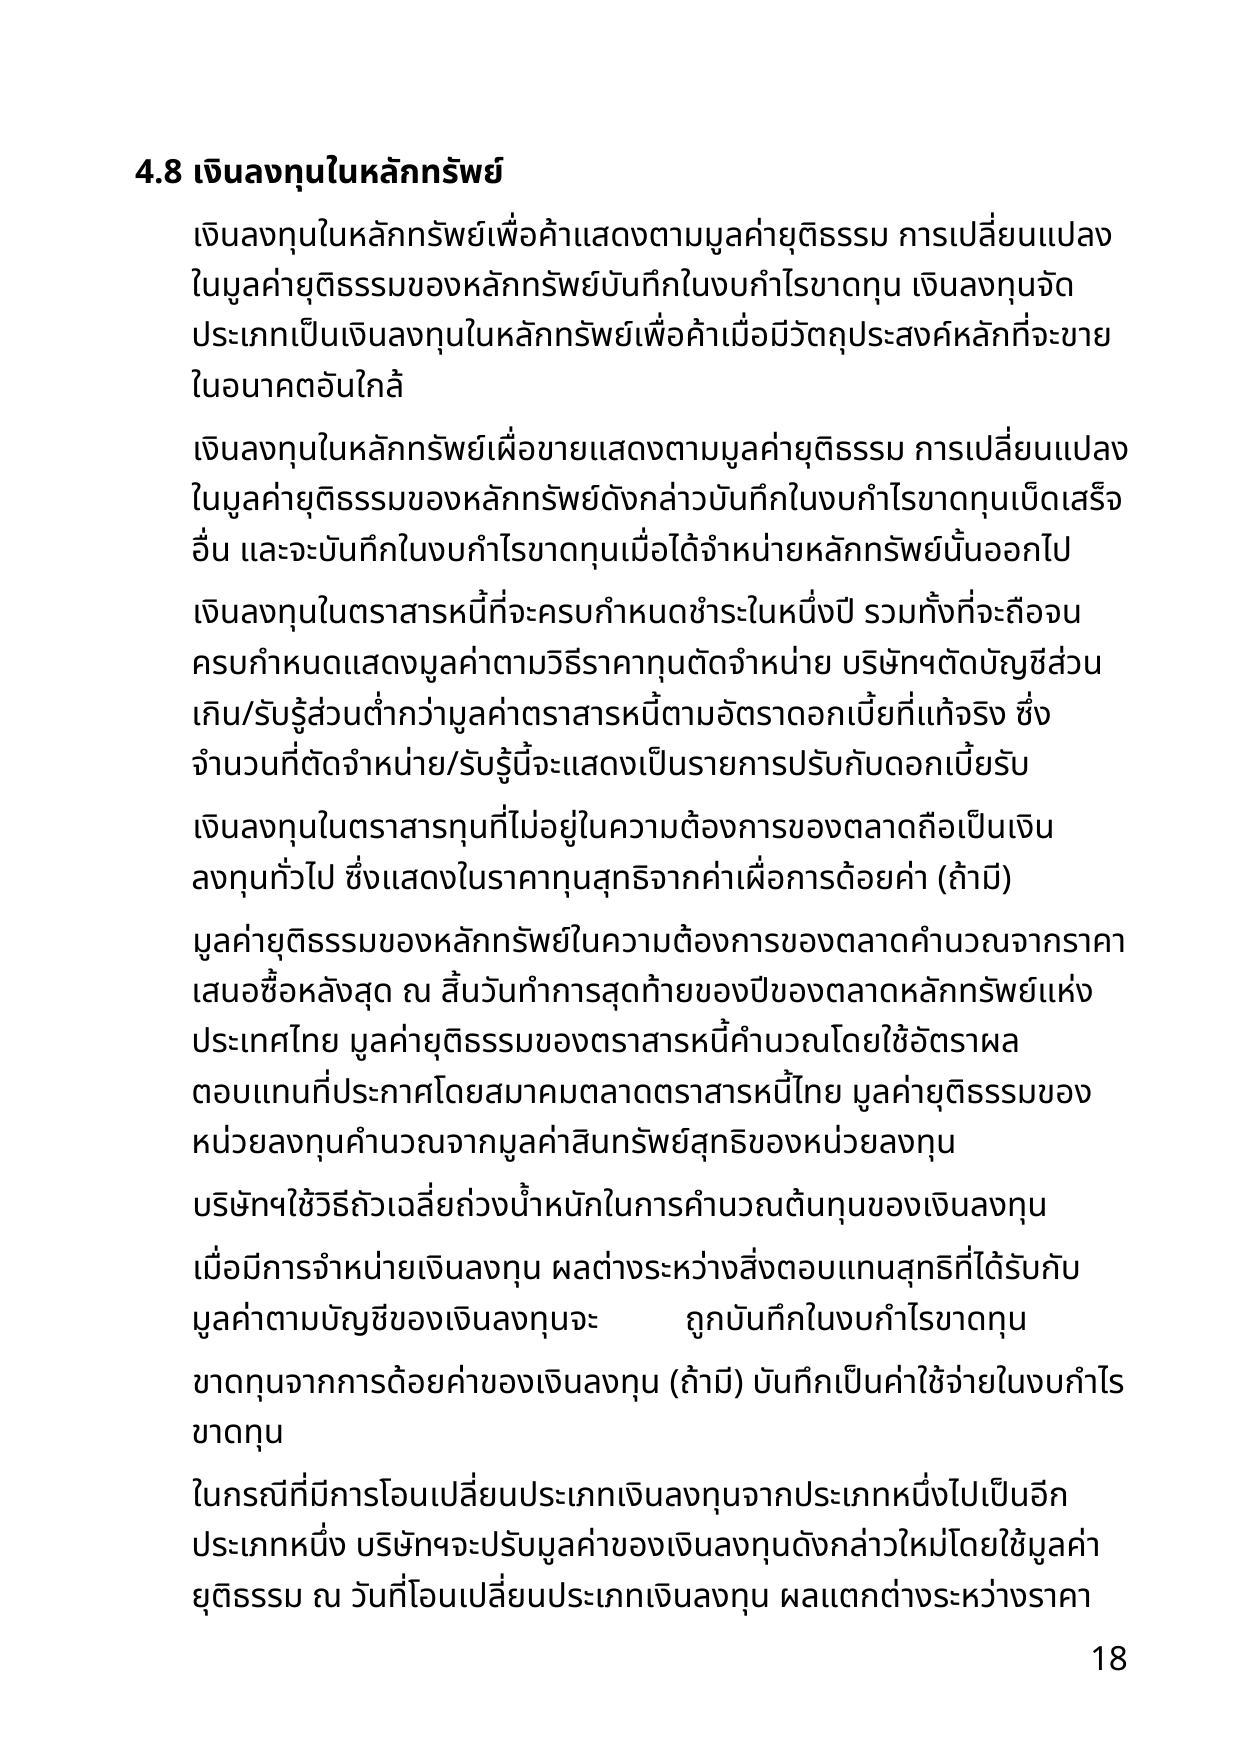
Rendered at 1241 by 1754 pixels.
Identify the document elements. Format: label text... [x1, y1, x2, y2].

text เงินลงทุนในตราสารทุนที่ไม่อยู่ในความต้องการของตลาดถือเป็นเงินลงทุนทั่วไป ซึ่งแสดงในราคาทุนสุทธิจากค่าเผื่อการด้อยค่า (ถ้ามี) [191, 803, 1131, 904]
text เงินลงทุนในหลักทรัพย์เผื่อขายแสดงตามมูลค่ายุติธรรม การเปลี่ยนแปลงในมูลค่ายุติธรรมของหลักทรัพย์ดังกล่าวบันทึกในงบกำไรขาดทุนเบ็ดเสร็จอื่น และจะบันทึกในงบกำไรขาดทุนเมื่อได้จำหน่ายหลักทรัพย์นั้นออกไป [191, 425, 1131, 576]
text เงินลงทุนในหลักทรัพย์เพื่อค้าแสดงตามมูลค่ายุติธรรม การเปลี่ยนแปลงในมูลค่ายุติธรรมของหลักทรัพย์บันทึกในงบกำไรขาดทุน เงินลงทุนจัดประเภทเป็นเงินลงทุนในหลักทรัพย์เพื่อค้าเมื่อมีวัตถุประสงค์หลักที่จะขายในอนาคตอันใกล้ [191, 211, 1131, 412]
text เงินลงทุนในตราสารหนี้ที่จะครบกำหนดชำระในหนึ่งปี รวมทั้งที่จะถือจนครบกำหนดแสดงมูลค่าตามวิธีราคาทุนตัดจำหน่าย บริษัทฯตัดบัญชีส่วนเกิน/รับรู้ส่วนต่ำกว่ามูลค่าตราสารหนี้ตามอัตราดอกเบี้ยที่แท้จริง ซึ่งจำนวนที่ตัดจำหน่าย/รับรู้นี้จะแสดงเป็นรายการปรับกับดอกเบี้ยรับ [191, 588, 1131, 791]
text 4.8 เงินลงทุนในหลักทรัพย์ [135, 147, 1128, 198]
text บริษัทฯใช้วิธีถัวเฉลี่ยถ่วงน้ำหนักในการคำนวณต้นทุนของเงินลงทุน [191, 1181, 1131, 1232]
text ขาดทุนจากการด้อยค่าของเงินลงทุน (ถ้ามี) บันทึกเป็นค่าใช้จ่ายในงบกำไรขาดทุน [191, 1357, 1131, 1458]
text เมื่อมีการจำหน่ายเงินลงทุน ผลต่างระหว่างสิ่งตอบแทนสุทธิที่ได้รับกับมูลค่าตามบัญชีของเงินลงทุนจะ ถูกบันทึกในงบกำไรขาดทุน [191, 1244, 1131, 1345]
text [191, 1471, 1131, 1622]
text มูลค่ายุติธรรมของหลักทรัพย์ในความต้องการของตลาดคำนวณจากราคาเสนอซื้อหลังสุด ณ สิ้นวันทำการสุดท้ายของปีของตลาดหลักทรัพย์แห่งประเทศไทย มูลค่ายุติธรรมของตราสารหนี้คำนวณโดยใช้อัตราผลตอบแทนที่ประกาศโดยสมาคมตลาดตราสารหนี้ไทย มูลค่ายุติธรรมของหน่วยลงทุนคำนวณจากมูลค่าสินทรัพย์สุทธิของหน่วยลงทุน [191, 917, 1131, 1169]
